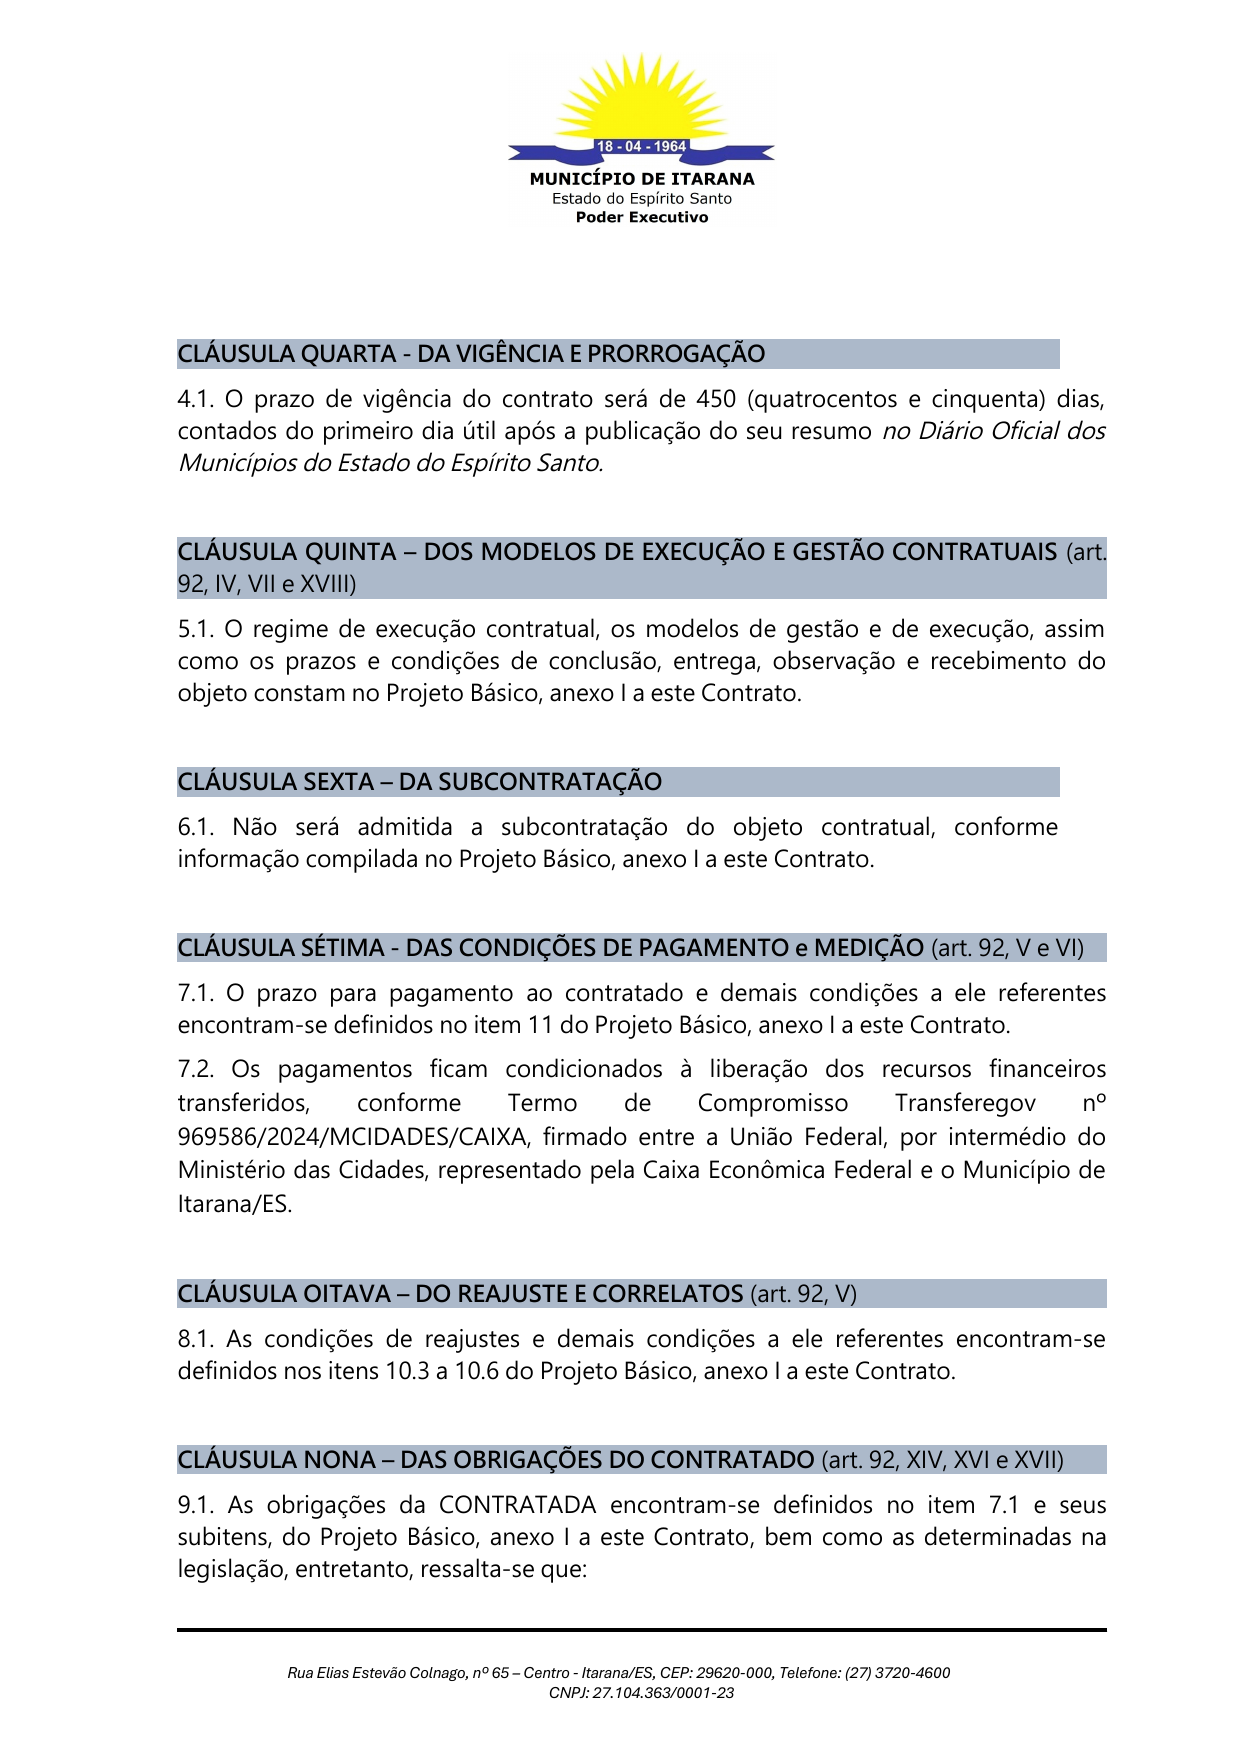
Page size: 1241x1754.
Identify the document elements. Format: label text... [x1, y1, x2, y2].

text CLÁUSULA OITAVA – DO REAJUSTE E CORRELATOS (art. 92, V) [177, 1279, 1107, 1308]
text 8.1. As condições de reajustes e demais condições a ele referentes encontram-se definidos nos itens 10.3 a 10.6 do Projeto Básico, anexo I a este Contrato. [177, 1324, 1107, 1385]
text CLÁUSULA SÉTIMA - DAS CONDIÇÕES DE PAGAMENTO e MEDIÇÃO (art. 92, V e VI) [177, 933, 1107, 962]
list 7.1. O prazo para pagamento ao contratado e demais condições a ele referentes encontram-se definidos no item 11 do Projeto Básico, anexo I a este Contrato. [177, 978, 1107, 1039]
text CLÁUSULA QUARTA - DA VIGÊNCIA E PRORROGAÇÃO [177, 339, 1060, 369]
text CLÁUSULA NONA – DAS OBRIGAÇÕES DO CONTRATADO (art. 92, XIV, XVI e XVII) [177, 1445, 1107, 1474]
text 7.2. Os pagamentos ficam condicionados à liberação dos recursos financeiros transferidos, conforme Termo de Compromisso Transferegov nº 969586/2024/MCIDADES/CAIXA, firmado entre a União Federal, por intermédio do Ministério das Cidades, representado pela Caixa Econômica Federal e o Município de Itarana/ES. [177, 1054, 1107, 1218]
text 5.1. O regime de execução contratual, os modelos de gestão e de execução, assim como os prazos e condições de conclusão, entrega, observação e recebimento do objeto constam no Projeto Básico, anexo I a este Contrato. [177, 614, 1107, 707]
text CLÁUSULA QUINTA – DOS MODELOS DE EXECUÇÃO E GESTÃO CONTRATUAIS (art. 92, IV, VII e XVIII) [177, 537, 1107, 599]
text 4.1. O prazo de vigência do contrato será de 450 (quatrocentos e cinquenta) dias, contados do primeiro dia útil após a publicação do seu resumo no Diário Oficial dos Municípios do Estado do Espírito Santo. [177, 384, 1107, 477]
text 6.1. Não será admitida a subcontratação do objeto contratual, conforme informação compilada no Projeto Básico, anexo I a este Contrato. [177, 812, 1060, 873]
text CLÁUSULA SEXTA – DA SUBCONTRATAÇÃO [177, 767, 1060, 797]
picture [507, 52, 777, 227]
text 9.1. As obrigações da CONTRATADA encontram-se definidos no item 7.1 e seus subitens, do Projeto Básico, anexo I a este Contrato, bem como as determinadas na legislação, entretanto, ressalta-se que: [177, 1490, 1107, 1583]
